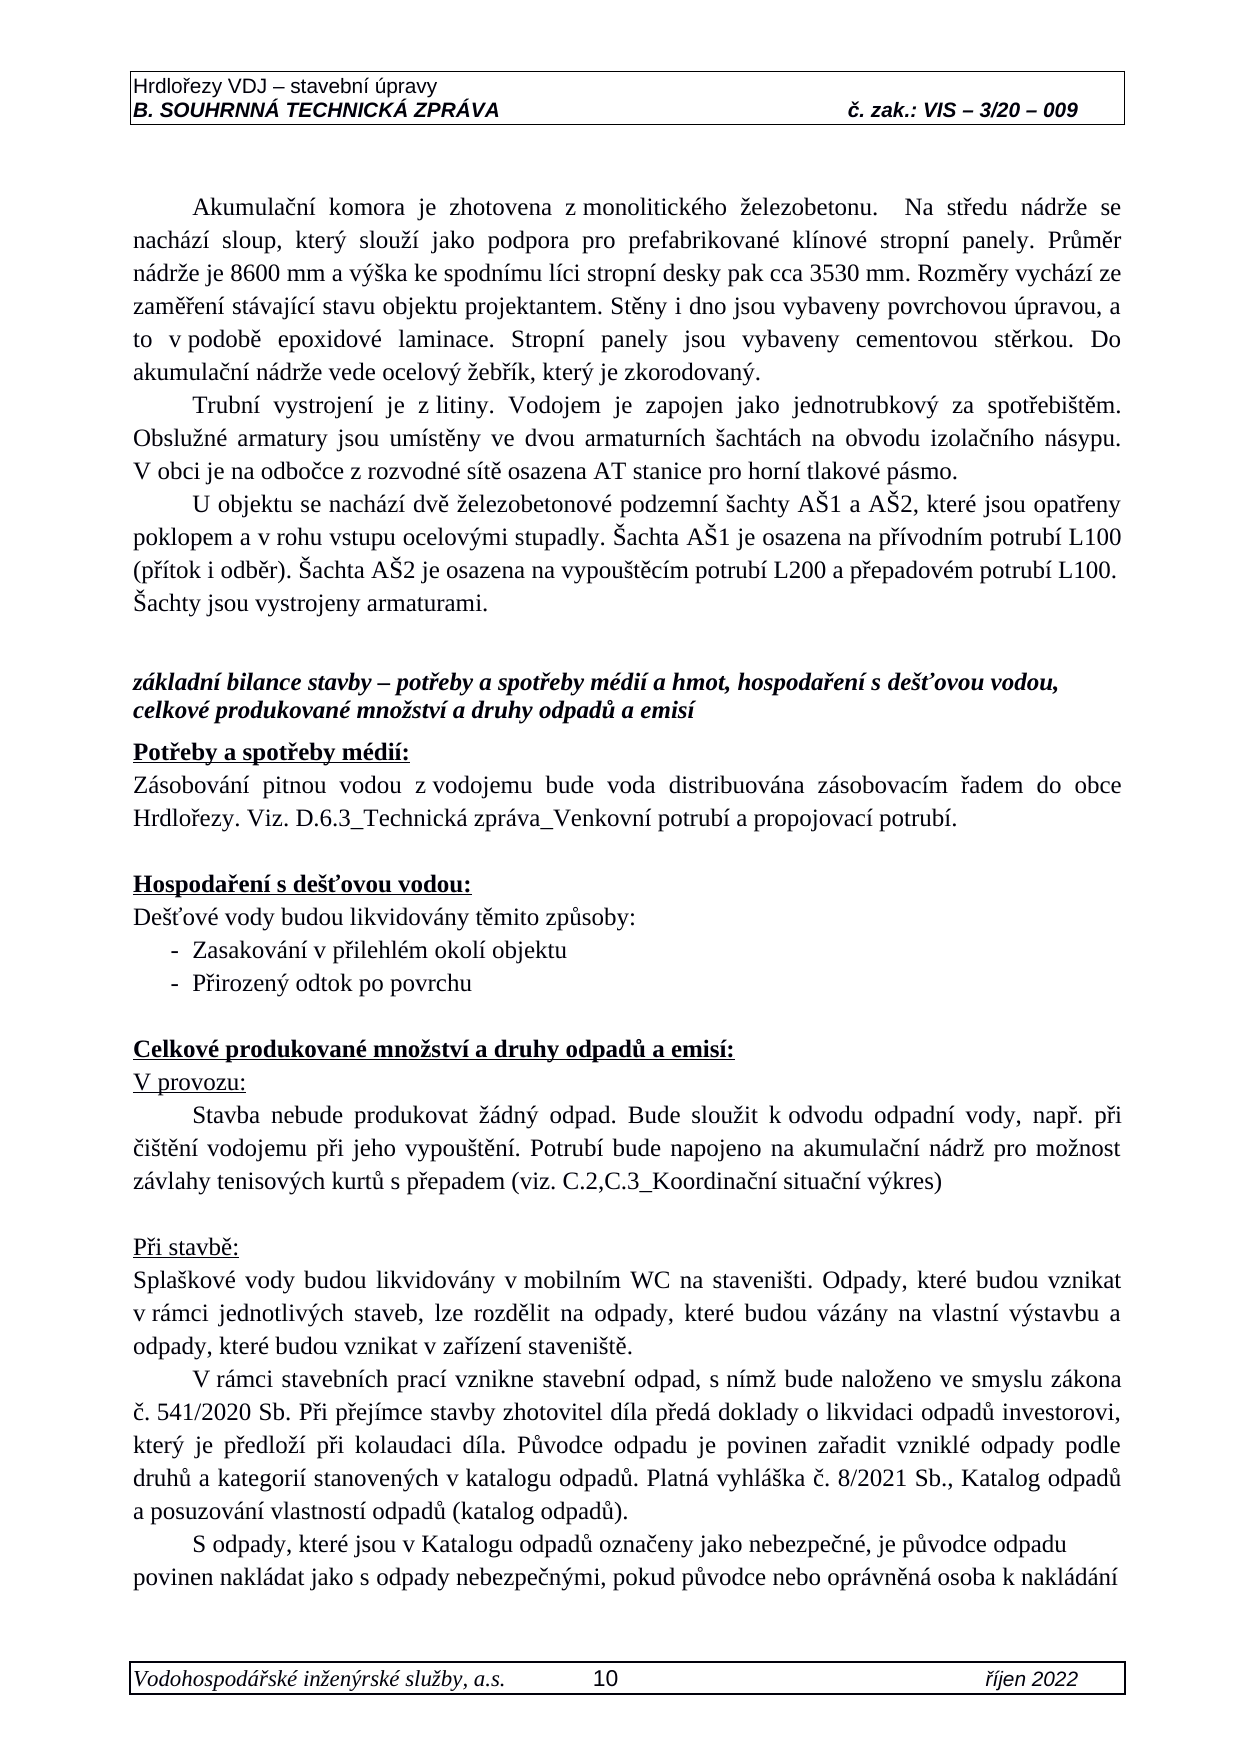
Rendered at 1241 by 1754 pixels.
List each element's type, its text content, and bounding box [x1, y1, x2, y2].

text V rámci stavebních prací vznikne stavební odpad, s nímž bude naloženo ve smyslu zákona č. 541/2020 Sb. Při přejímce stavby zhotovitel díla předá doklady o likvidaci odpadů investorovi, který je předloží při kolaudaci díla. Původce odpadu je povinen zařadit vzniklé odpady podle druhů a kategorií stanovených v katalogu odpadů. Platná vyhláška č. 8/2021 Sb., Katalog odpadů a posuzování vlastností odpadů (katalog odpadů). [133, 1364, 1122, 1525]
text U objektu se nachází dvě železobetonové podzemní šachty AŠ1 a AŠ2, které jsou opatřeny poklopem a v rohu vstupu ocelovými stupadly. Šachta AŠ1 je osazena na přívodním potrubí L100 (přítok i odběr). Šachta AŠ2 je osazena na vypouštěcím potrubí L200 a přepadovém potrubí L100. [133, 489, 1122, 584]
text Celkové produkované množství a druhy odpadů a emisí: [133, 1034, 1122, 1063]
text Dešťové vody budou likvidovány těmito způsoby: [133, 902, 1122, 931]
text Při stavbě: [133, 1232, 1122, 1261]
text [133, 1529, 1122, 1591]
text Potřeby a spotřeby médií: [133, 737, 1122, 766]
text Splaškové vody budou likvidovány v mobilním WC na staveništi. Odpady, které budou vznikat v rámci jednotlivých staveb, lze rozdělit na odpady, které budou vázány na vlastní výstavbu a odpady, které budou vznikat v zařízení staveniště. [133, 1265, 1122, 1360]
text Stavba nebude produkovat žádný odpad. Bude sloužit k odvodu odpadní vody, např. při čištění vodojemu při jeho vypouštění. Potrubí bude napojeno na akumulační nádrž pro možnost závlahy tenisových kurtů s přepadem (viz. C.2,C.3_Koordinační situační výkres) [133, 1100, 1122, 1195]
text V provozu: [133, 1067, 1122, 1096]
list Přirozený odtok po povrchu [170, 968, 1122, 997]
text Šachty jsou vystrojeny armaturami. [133, 588, 1122, 617]
text Hospodaření s dešťovou vodou: [133, 869, 1122, 898]
text Akumulační komora je zhotovena z monolitického železobetonu. Na středu nádrže se nachází sloup, který slouží jako podpora pro prefabrikované klínové stropní panely. Průměr nádrže je 8600 mm a výška ke spodnímu líci stropní desky pak cca 3530 mm. Rozměry vychází ze zaměření stávající stavu objektu projektantem. Stěny i dno jsou vybaveny povrchovou úpravou, a to v podobě epoxidové laminace. Stropní panely jsou vybaveny cementovou stěrkou. Do akumulační nádrže vede ocelový žebřík, který je zkorodovaný. [133, 192, 1122, 386]
text Trubní vystrojení je z litiny. Vodojem je zapojen jako jednotrubkový za spotřebištěm. Obslužné armatury jsou umístěny ve dvou armaturních šachtách na obvodu izolačního násypu. V obci je na odbočce z rozvodné sítě osazena AT stanice pro horní tlakové pásmo. [133, 390, 1122, 485]
text základní bilance stavby – potřeby a spotřeby médií a hmot, hospodaření s dešťovou vodou, celkové produkované množství a druhy odpadů a emisí [133, 667, 1122, 724]
text Zásobování pitnou vodou z vodojemu bude voda distribuována zásobovacím řadem do obce Hrdlořezy. Viz. D.6.3_Technická zpráva_Venkovní potrubí a propojovací potrubí. [133, 770, 1122, 832]
list Zasakování v přilehlém okolí objektu [170, 935, 1122, 964]
